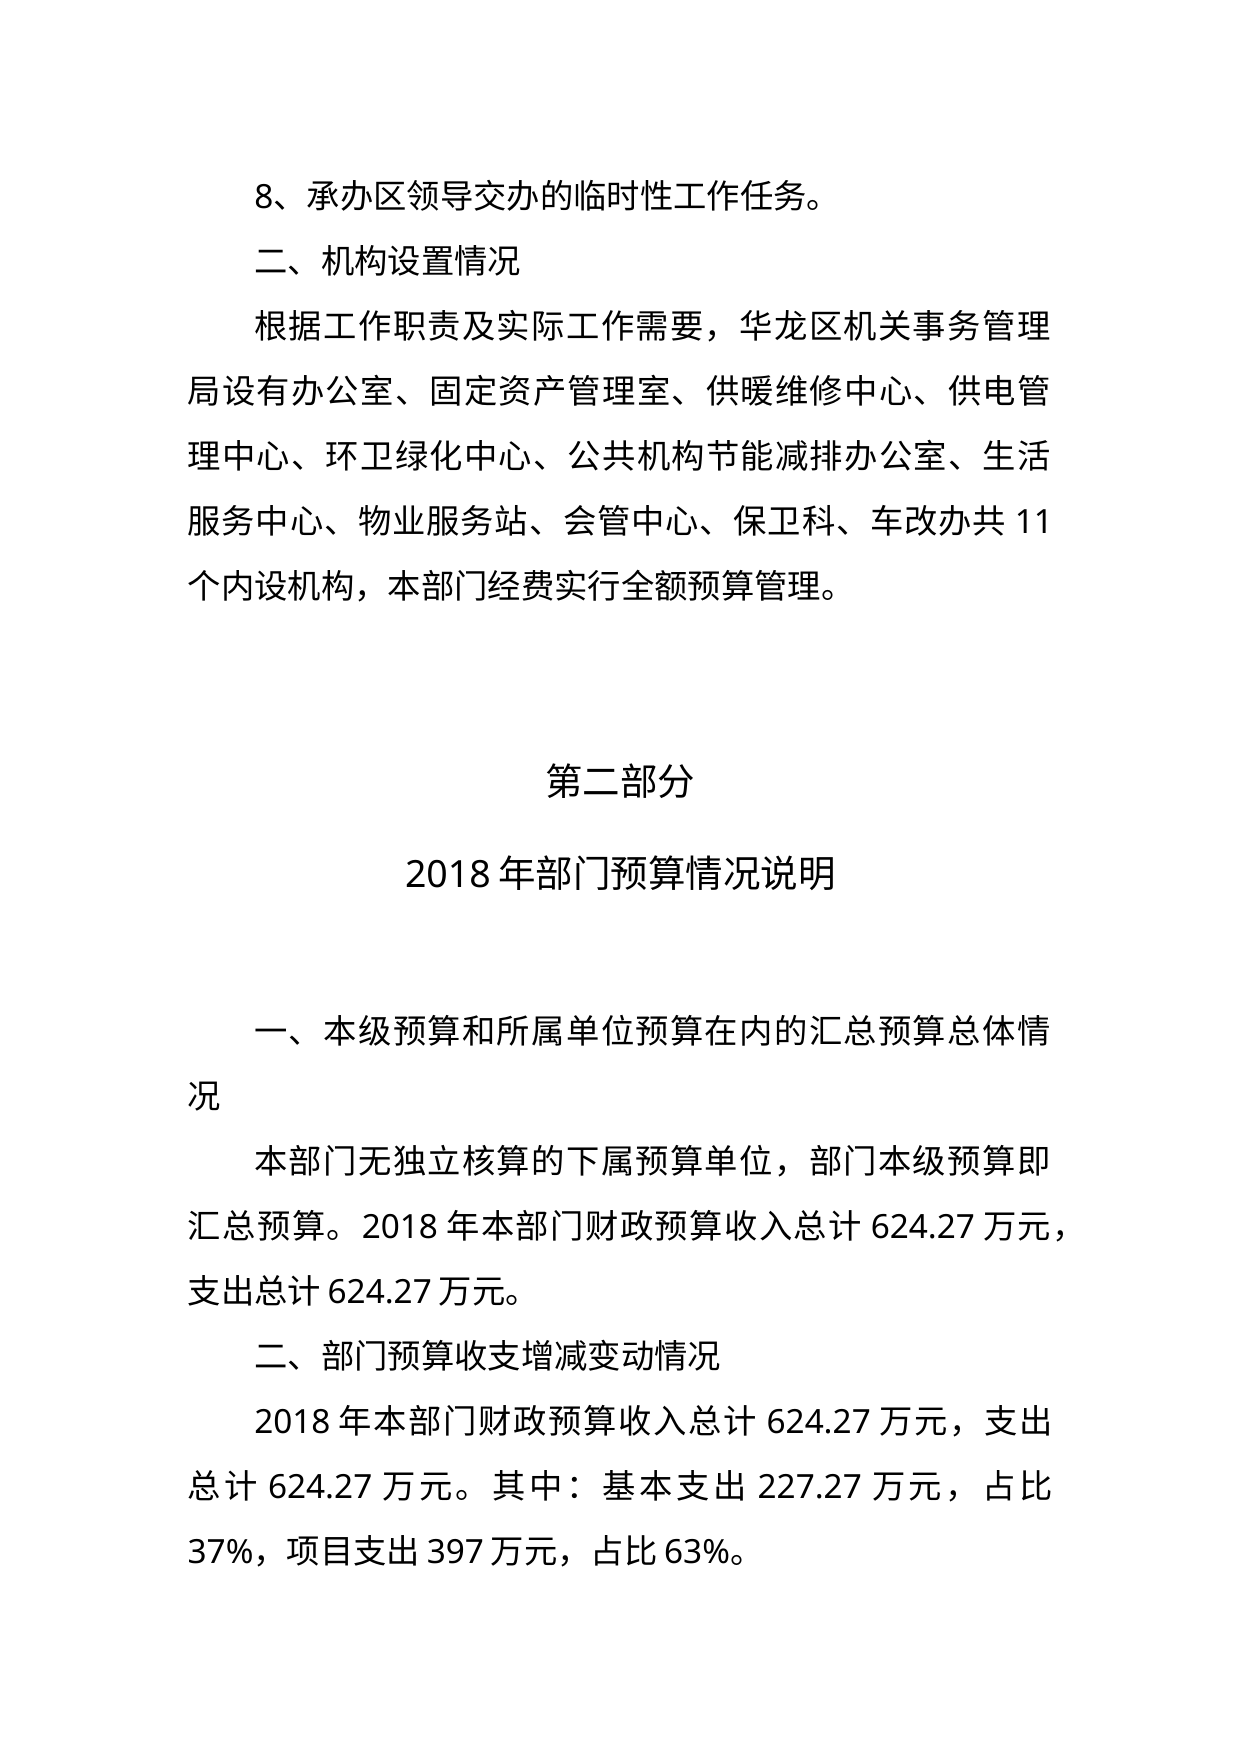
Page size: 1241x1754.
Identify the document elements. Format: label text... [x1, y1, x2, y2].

text 二、机构设置情况 [187, 227, 1053, 292]
list 承办区领导交办的临时性工作任务。 [187, 162, 1053, 227]
text 根据工作职责及实际工作需要，华龙区机关事务管理局设有办公室、固定资产管理室、供暖维修中心、供电管理中心、环卫绿化中心、公共机构节能减排办公室、生活服务中心、物业服务站、会管中心、保卫科、车改办共11个内设机构，本部门经费实行全额预算管理。 [187, 292, 1053, 617]
text 2018年本部门财政预算收入总计624.27万元，支出总计624.27万元。其中：基本支出227.27万元，占比37%，项目支出397万元，占比63%。 [187, 1386, 1053, 1581]
text 本部门无独立核算的下属预算单位，部门本级预算即汇总预算。2018年本部门财政预算收入总计624.27万元，支出总计624.27万元。 [187, 1126, 1053, 1321]
text 二、部门预算收支增减变动情况 [187, 1321, 1053, 1386]
text 2018年部门预算情况说明 [187, 839, 1053, 904]
text 一、本级预算和所属单位预算在内的汇总预算总体情况 [187, 996, 1053, 1126]
text 第二部分 [187, 747, 1053, 812]
